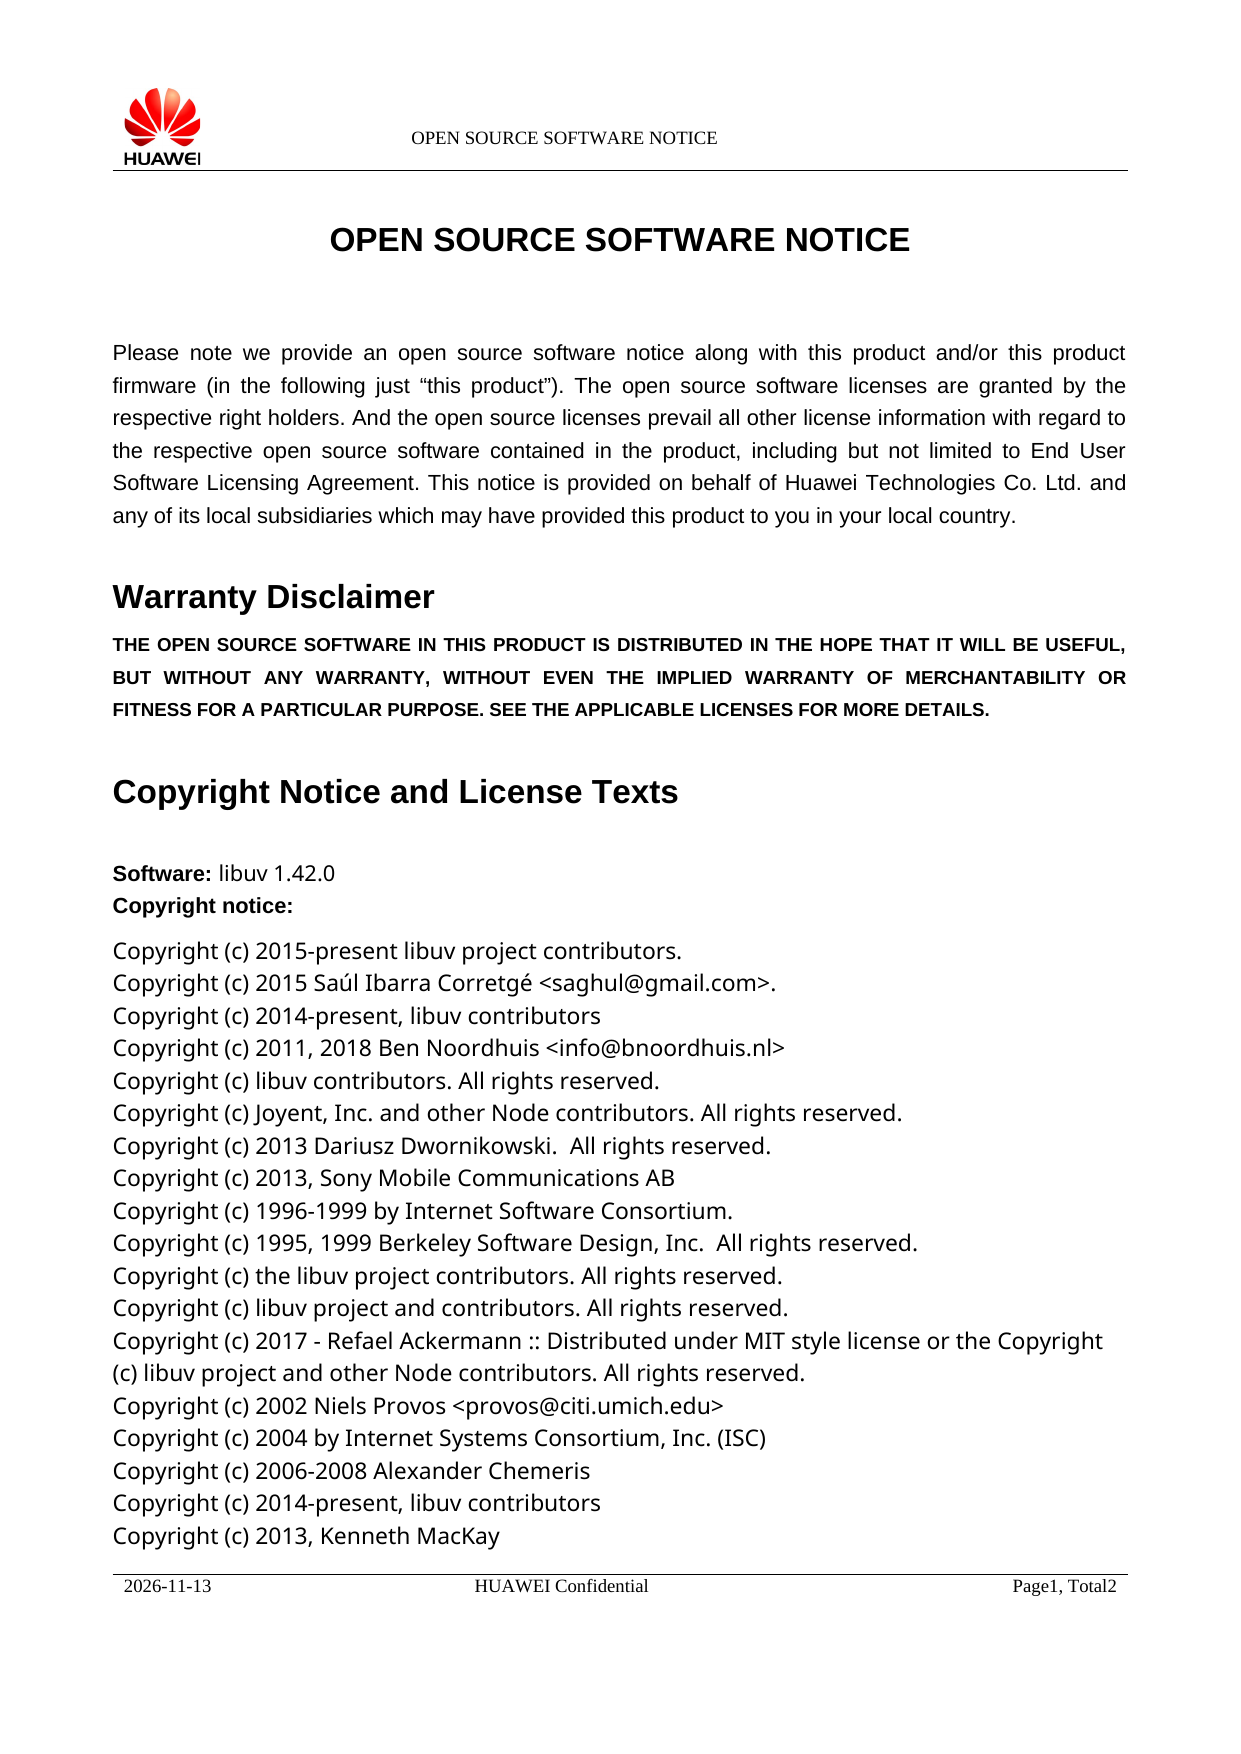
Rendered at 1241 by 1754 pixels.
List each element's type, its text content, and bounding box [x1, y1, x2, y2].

text Please note we provide an open source software notice along with this product and/or this product firmware (in the following just “this product”). The open source software licenses are granted by the respective right holders. And the open source licenses prevail all other license information with regard to the respective open source software contained in the product, including but not limited to End User Software Licensing Agreement. This notice is provided on behalf of Huawei Technologies Co. Ltd. and any of its local subsidiaries which may have provided this product to you in your local country. [112, 336, 1128, 531]
picture [124, 88, 201, 165]
text Copyright notice: [112, 889, 1128, 921]
text Warranty Disclaimer [112, 564, 1128, 629]
text OPEN SOURCE SOFTWARE NOTICE [112, 206, 1128, 271]
title Software: libuv 1.42.0 [112, 856, 1128, 889]
text Copyright Notice and License Texts [112, 759, 1128, 824]
text The open source software in this product is distributed in the hope that it will be useful, but WITHOUT ANY WARRANTY, without even the implied warranty of MERCHANTABILITY or FITNESS FOR A PARTICULAR PURPOSE. See the applicable licenses for more details. [112, 629, 1128, 726]
